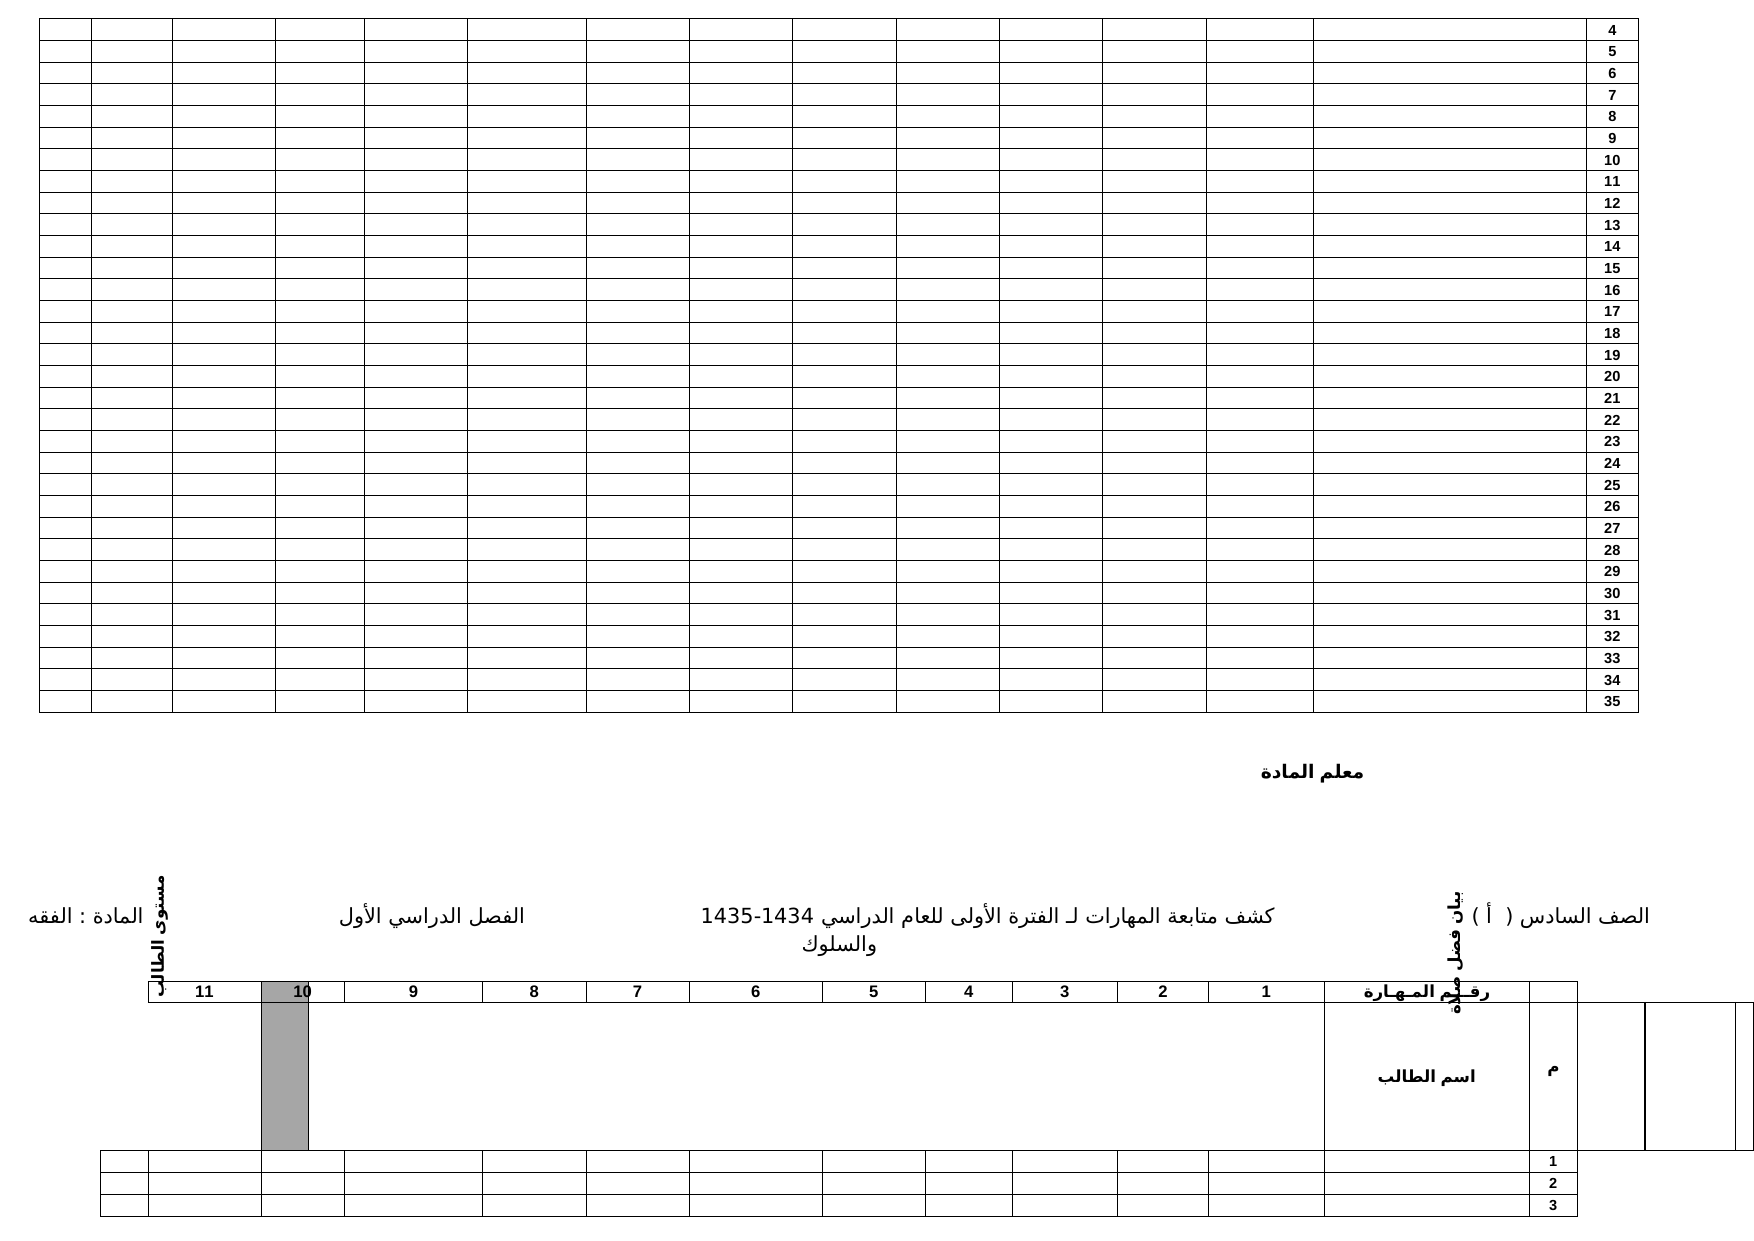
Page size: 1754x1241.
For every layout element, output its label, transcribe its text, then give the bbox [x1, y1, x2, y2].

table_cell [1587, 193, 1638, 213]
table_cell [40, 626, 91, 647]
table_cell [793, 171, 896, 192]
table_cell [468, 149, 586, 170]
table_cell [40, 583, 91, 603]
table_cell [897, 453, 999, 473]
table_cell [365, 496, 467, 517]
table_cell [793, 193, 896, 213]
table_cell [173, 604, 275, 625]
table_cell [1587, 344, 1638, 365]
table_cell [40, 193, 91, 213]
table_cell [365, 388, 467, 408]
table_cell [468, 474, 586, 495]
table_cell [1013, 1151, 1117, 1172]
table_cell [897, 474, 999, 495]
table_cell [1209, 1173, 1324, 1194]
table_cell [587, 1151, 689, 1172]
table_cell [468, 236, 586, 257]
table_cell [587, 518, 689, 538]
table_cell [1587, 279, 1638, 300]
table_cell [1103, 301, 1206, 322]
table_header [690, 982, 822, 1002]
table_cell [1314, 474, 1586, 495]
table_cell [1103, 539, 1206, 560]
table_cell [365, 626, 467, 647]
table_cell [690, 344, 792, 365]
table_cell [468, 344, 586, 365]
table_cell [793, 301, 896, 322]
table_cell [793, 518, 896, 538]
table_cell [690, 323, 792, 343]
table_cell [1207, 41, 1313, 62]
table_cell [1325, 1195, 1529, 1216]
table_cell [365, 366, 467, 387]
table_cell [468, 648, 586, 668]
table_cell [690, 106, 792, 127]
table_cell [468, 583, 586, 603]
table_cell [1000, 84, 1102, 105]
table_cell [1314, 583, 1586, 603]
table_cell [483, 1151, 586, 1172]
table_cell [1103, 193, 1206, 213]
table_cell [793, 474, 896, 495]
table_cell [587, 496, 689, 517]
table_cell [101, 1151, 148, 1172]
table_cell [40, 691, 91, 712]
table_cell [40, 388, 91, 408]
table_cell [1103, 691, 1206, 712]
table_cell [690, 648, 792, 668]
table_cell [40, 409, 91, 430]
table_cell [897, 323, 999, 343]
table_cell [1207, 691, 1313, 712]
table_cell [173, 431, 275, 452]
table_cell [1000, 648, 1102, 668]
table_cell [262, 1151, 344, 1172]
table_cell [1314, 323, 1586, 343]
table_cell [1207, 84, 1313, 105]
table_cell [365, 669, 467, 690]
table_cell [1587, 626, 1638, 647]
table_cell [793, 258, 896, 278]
text معلم المادة [10, 761, 1668, 783]
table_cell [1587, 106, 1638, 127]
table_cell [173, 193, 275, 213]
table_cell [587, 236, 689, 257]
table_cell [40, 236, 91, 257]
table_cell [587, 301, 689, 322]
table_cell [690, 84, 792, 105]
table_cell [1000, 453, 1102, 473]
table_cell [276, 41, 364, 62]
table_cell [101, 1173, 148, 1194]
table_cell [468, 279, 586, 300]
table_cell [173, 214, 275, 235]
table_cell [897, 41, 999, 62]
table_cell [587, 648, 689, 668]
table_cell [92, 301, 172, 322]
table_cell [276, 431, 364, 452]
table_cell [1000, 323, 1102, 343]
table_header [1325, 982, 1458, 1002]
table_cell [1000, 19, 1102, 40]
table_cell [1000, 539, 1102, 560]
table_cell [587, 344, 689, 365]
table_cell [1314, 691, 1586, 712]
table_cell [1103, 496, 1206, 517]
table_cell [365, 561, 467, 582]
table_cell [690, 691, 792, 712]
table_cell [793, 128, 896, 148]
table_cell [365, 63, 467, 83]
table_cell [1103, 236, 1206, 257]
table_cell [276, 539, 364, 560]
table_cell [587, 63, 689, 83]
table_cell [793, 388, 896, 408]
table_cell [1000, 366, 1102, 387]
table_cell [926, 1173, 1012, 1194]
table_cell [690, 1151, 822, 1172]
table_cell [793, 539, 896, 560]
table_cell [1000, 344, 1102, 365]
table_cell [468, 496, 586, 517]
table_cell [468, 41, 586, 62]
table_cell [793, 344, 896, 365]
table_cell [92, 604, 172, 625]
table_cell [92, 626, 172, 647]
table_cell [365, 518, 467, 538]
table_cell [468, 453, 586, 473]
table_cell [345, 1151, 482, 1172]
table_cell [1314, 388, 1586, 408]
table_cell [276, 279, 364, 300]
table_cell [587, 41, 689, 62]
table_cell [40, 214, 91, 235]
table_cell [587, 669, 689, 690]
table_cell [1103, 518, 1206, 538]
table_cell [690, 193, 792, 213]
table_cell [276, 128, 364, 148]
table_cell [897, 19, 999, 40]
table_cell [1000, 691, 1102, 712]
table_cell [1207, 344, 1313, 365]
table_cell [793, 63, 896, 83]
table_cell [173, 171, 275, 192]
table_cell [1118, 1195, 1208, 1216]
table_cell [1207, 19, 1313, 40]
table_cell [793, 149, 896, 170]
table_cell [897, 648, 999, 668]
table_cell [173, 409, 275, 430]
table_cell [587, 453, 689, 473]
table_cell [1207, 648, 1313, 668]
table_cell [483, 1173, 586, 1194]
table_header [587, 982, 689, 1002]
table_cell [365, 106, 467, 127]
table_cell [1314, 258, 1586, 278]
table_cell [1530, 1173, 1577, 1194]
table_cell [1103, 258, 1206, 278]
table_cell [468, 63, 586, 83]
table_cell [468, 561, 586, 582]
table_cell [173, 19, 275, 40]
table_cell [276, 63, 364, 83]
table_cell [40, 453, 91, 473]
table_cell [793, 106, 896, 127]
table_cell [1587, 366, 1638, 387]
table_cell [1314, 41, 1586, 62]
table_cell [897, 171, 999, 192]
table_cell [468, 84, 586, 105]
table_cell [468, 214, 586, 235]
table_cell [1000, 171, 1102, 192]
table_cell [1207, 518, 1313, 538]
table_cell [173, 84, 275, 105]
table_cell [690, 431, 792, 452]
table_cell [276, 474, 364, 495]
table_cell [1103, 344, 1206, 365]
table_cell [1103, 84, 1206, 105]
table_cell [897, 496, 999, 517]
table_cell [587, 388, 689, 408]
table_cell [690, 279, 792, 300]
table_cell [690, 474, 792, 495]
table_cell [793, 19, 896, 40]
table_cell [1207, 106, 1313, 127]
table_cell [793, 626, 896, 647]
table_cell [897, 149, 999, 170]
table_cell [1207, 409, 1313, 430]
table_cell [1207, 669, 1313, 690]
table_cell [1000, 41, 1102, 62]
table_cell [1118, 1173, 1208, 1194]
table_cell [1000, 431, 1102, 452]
text الصف السادس ( أ ) كشف متابعة المهارات لـ الفترة الأولى للعام الدراسي 1434-1435 الفصل الدراسي الأول المادة : الفقه والسلوك [10, 904, 1668, 956]
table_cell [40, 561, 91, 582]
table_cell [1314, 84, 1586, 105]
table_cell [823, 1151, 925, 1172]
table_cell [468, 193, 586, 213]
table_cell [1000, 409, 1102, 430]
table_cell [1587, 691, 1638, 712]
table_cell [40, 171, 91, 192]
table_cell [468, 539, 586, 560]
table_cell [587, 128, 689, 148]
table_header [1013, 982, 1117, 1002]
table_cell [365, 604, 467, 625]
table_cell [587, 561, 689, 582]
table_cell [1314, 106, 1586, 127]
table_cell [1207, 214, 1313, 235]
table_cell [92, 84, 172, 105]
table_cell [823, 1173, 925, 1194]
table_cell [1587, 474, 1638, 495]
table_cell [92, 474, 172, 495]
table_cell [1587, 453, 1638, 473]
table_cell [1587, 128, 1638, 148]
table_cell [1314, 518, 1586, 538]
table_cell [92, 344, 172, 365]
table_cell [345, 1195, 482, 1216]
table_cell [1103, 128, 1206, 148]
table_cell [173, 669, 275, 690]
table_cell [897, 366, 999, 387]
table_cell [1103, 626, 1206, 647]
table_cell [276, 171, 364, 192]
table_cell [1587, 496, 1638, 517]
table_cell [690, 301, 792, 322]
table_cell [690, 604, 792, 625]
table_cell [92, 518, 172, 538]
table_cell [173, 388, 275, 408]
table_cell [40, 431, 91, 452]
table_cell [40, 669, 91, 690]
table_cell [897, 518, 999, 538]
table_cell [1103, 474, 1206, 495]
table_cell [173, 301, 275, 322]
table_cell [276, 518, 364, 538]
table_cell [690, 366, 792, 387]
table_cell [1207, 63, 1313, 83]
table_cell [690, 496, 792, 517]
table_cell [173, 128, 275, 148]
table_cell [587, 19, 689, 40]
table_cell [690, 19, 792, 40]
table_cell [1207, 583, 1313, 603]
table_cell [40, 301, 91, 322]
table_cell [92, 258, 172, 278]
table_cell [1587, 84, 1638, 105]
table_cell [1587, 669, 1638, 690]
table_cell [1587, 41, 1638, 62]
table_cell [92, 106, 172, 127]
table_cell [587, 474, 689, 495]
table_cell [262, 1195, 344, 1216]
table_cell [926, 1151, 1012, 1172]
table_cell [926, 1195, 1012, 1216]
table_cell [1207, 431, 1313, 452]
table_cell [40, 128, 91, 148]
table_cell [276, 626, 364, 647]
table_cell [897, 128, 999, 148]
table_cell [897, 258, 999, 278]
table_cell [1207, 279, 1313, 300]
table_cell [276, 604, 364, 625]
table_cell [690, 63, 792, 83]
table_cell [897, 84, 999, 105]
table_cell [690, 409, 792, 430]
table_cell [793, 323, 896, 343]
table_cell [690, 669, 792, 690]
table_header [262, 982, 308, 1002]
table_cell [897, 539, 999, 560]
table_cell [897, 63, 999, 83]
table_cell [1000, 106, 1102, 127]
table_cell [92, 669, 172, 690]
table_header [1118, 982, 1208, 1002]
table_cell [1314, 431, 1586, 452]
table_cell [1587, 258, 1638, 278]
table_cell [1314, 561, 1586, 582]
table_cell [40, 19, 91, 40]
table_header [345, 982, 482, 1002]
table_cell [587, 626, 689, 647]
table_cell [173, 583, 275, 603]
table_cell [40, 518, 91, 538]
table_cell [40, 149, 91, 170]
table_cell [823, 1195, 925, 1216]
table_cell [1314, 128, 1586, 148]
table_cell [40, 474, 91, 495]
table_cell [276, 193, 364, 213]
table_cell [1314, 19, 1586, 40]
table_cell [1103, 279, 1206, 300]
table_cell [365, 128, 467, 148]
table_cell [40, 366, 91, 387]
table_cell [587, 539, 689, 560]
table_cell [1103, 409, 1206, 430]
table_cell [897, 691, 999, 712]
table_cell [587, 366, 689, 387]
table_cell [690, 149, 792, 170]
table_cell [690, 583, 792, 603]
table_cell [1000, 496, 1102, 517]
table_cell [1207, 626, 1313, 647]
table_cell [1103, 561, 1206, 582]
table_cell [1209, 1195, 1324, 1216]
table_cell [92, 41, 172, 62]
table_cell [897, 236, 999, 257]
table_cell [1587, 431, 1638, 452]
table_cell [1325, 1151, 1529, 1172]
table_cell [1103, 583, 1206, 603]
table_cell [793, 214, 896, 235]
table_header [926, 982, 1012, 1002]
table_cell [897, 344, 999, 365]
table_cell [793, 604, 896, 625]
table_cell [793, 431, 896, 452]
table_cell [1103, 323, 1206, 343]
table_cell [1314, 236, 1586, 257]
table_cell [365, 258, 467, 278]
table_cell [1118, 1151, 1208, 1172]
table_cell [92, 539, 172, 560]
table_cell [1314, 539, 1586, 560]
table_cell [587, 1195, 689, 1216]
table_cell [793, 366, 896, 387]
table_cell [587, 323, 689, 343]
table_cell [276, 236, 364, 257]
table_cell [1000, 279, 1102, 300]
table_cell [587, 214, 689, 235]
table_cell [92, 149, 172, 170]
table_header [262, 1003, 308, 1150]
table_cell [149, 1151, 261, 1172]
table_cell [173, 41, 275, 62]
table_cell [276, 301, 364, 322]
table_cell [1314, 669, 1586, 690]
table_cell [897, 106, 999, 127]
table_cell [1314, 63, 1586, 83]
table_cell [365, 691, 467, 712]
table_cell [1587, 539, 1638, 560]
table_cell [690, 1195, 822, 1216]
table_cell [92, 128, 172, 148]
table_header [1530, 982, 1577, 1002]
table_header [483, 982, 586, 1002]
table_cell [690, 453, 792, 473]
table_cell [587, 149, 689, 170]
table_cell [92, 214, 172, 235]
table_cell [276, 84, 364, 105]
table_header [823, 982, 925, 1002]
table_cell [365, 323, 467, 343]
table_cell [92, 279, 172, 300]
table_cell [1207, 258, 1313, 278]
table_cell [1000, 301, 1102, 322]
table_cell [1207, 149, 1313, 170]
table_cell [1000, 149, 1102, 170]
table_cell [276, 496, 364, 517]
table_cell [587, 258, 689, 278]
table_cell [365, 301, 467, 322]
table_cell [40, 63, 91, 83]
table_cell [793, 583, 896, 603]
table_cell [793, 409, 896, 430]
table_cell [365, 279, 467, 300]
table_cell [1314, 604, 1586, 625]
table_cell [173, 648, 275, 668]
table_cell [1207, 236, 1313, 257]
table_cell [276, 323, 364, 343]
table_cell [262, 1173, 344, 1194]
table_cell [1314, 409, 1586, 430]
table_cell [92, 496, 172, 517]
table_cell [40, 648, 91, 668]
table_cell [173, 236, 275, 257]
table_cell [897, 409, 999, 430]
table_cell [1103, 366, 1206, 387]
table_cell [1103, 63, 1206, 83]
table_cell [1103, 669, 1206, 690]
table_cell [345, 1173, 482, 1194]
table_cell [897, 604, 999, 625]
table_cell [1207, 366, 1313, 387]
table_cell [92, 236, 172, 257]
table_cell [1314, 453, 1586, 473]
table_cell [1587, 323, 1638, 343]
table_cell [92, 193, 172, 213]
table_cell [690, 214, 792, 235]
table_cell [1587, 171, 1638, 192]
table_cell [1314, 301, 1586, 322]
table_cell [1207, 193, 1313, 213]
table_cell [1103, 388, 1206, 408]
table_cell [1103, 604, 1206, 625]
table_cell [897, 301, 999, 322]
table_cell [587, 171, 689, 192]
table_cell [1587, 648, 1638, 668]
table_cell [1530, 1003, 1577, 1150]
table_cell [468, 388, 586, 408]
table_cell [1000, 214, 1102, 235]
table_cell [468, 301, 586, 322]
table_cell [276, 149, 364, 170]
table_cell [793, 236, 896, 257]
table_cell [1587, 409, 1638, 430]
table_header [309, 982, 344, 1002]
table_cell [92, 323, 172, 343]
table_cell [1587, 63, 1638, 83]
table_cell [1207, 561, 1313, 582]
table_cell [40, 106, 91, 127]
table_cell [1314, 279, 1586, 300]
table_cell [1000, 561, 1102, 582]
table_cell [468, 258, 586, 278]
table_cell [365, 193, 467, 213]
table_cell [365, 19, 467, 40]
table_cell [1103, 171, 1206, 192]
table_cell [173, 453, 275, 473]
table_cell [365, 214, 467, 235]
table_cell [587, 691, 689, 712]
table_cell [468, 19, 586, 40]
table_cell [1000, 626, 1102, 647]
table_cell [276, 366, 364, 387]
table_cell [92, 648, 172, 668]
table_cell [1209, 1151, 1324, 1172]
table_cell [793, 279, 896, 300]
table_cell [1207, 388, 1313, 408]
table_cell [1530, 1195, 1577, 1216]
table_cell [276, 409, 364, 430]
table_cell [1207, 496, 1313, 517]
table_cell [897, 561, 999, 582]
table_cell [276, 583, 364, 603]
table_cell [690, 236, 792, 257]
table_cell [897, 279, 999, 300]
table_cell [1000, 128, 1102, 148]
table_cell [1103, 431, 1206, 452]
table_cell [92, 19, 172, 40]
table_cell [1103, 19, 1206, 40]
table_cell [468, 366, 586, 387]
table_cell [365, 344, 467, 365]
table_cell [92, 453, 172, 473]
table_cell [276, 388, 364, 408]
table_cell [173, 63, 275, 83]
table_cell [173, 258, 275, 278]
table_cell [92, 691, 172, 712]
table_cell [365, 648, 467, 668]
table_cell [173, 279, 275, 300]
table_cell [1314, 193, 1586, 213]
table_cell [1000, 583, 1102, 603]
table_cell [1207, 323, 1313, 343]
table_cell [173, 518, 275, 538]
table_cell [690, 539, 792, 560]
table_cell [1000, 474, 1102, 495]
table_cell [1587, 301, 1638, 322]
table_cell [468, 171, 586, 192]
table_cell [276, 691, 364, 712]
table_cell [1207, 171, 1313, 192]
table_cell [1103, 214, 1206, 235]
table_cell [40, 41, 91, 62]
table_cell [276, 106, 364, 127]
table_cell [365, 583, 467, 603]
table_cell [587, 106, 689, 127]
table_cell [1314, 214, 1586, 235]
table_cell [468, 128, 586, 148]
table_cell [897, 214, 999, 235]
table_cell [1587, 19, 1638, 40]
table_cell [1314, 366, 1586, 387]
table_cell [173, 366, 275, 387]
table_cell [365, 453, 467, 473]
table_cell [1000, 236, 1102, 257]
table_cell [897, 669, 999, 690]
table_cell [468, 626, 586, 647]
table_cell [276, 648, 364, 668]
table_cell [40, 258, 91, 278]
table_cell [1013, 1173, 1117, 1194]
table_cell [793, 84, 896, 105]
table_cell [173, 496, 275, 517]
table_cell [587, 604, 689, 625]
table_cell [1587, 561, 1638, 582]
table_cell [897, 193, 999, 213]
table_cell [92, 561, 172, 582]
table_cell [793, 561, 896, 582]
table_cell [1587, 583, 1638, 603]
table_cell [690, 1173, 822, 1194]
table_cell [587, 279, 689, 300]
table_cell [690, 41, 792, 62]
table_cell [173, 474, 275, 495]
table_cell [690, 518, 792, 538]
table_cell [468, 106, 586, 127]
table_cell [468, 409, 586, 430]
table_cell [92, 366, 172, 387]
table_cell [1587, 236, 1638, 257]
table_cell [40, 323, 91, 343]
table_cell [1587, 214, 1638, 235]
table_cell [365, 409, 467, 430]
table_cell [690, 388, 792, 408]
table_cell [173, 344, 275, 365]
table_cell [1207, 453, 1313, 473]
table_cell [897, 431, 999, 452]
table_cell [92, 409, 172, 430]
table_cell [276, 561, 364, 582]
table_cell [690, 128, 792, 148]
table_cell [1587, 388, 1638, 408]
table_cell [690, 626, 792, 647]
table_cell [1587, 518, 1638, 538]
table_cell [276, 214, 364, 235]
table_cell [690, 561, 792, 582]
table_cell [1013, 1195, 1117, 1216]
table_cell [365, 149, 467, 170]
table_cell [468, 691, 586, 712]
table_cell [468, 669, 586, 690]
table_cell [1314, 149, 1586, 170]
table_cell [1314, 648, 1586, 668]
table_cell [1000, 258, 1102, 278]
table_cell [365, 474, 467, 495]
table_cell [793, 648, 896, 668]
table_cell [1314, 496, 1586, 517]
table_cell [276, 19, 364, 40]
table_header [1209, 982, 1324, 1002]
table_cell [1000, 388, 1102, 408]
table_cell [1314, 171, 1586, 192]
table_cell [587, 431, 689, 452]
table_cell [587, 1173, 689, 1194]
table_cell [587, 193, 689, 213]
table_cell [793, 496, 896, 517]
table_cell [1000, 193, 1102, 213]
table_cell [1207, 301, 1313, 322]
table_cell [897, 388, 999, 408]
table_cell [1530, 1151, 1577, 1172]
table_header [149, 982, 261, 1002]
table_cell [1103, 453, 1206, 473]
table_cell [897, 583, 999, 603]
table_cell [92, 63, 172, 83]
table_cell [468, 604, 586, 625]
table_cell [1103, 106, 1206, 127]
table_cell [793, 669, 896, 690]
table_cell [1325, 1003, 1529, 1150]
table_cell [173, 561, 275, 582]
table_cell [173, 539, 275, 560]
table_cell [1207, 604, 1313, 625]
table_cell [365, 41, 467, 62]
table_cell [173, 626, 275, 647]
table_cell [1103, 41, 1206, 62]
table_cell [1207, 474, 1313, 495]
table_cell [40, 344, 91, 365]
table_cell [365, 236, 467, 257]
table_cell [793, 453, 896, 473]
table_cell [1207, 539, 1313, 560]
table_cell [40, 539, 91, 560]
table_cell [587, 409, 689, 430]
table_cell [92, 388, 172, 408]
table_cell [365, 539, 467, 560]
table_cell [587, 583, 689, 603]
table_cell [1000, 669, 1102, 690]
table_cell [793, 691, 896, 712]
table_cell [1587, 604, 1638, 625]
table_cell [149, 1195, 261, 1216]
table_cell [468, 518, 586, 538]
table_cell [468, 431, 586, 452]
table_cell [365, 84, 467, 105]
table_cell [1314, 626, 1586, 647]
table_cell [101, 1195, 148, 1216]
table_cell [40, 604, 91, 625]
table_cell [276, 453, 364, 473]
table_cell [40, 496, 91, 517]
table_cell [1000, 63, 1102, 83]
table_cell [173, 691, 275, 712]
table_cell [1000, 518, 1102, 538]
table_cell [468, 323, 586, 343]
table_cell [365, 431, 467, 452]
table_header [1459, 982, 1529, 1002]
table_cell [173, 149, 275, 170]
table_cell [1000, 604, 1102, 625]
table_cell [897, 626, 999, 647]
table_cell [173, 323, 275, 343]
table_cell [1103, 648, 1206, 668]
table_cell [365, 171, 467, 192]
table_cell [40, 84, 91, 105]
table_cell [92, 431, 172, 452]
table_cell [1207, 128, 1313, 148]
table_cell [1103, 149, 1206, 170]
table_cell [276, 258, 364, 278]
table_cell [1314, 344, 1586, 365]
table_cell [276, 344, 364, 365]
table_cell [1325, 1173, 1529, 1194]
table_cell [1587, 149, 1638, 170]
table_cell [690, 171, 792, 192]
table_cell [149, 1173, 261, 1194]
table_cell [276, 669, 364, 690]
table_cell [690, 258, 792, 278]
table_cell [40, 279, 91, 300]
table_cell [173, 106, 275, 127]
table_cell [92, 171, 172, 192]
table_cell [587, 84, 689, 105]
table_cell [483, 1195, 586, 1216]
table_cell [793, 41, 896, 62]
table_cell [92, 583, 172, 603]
